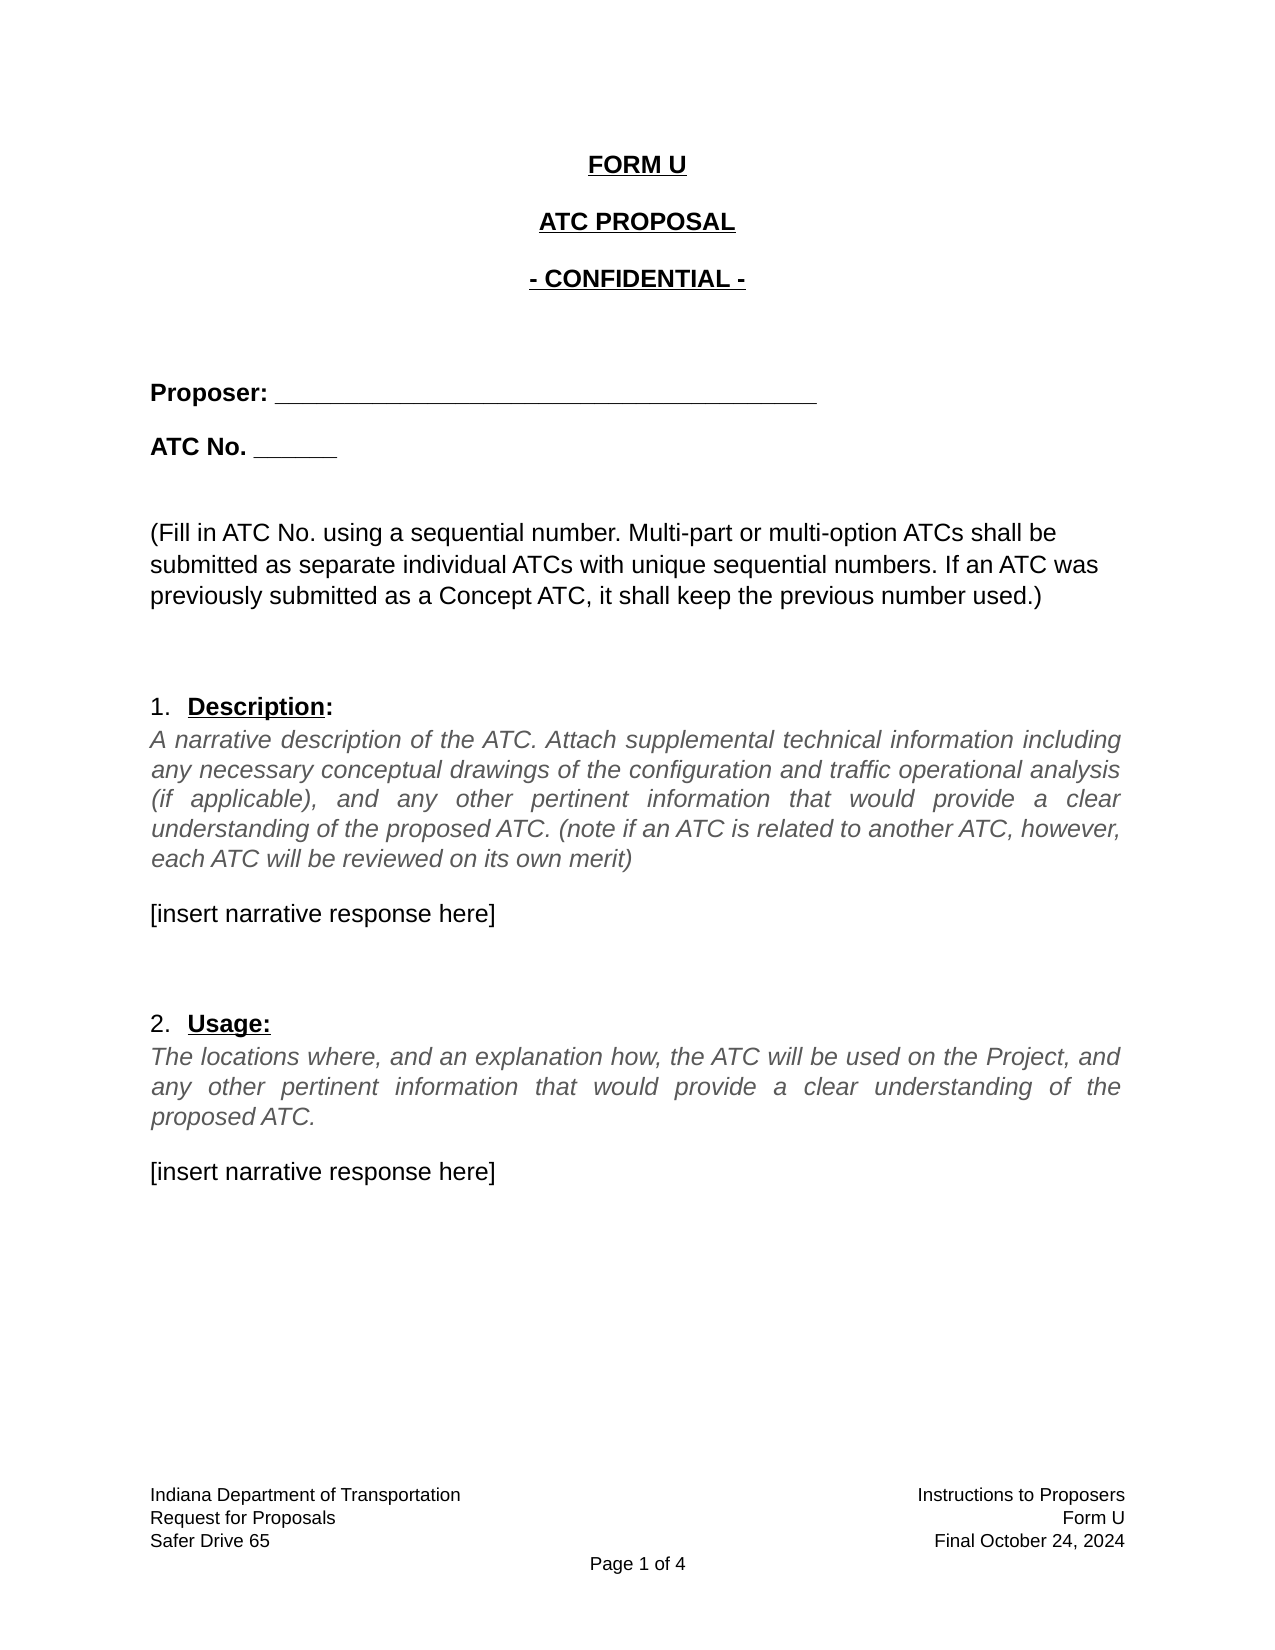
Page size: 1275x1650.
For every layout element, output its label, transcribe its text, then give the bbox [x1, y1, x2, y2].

text ATC No. ______ [150, 432, 1125, 461]
text [insert narrative response here] [150, 1157, 1125, 1185]
text FORM U [151, 150, 1124, 179]
text (Fill in ATC No. using a sequential number. Multi-part or multi-option ATCs shall be submitted as separate individual ATCs with unique sequential numbers. If an ATC was previously submitted as a Concept ATC, it shall keep the previous number used.) [150, 518, 1124, 610]
text Proposer: _______________________________________ [150, 377, 1125, 406]
list Description: [150, 692, 1125, 721]
subtitle A narrative description of the ATC. Attach supplemental technical information including any necessary conceptual drawings of the configuration and traffic operational analysis (if applicable), and any other pertinent information that would provide a clear understanding of the proposed ATC. (note if an ATC is related to another ATC, however, each ATC will be reviewed on its own merit) [150, 725, 1125, 873]
text ATC PROPOSAL [151, 207, 1124, 236]
text [insert narrative response here] [150, 899, 1125, 928]
text - CONFIDENTIAL - [151, 264, 1124, 292]
subtitle The locations where, and an explanation how, the ATC will be used on the Project, and any other pertinent information that would provide a clear understanding of the proposed ATC. [150, 1042, 1125, 1130]
list Usage: [150, 1009, 1125, 1038]
